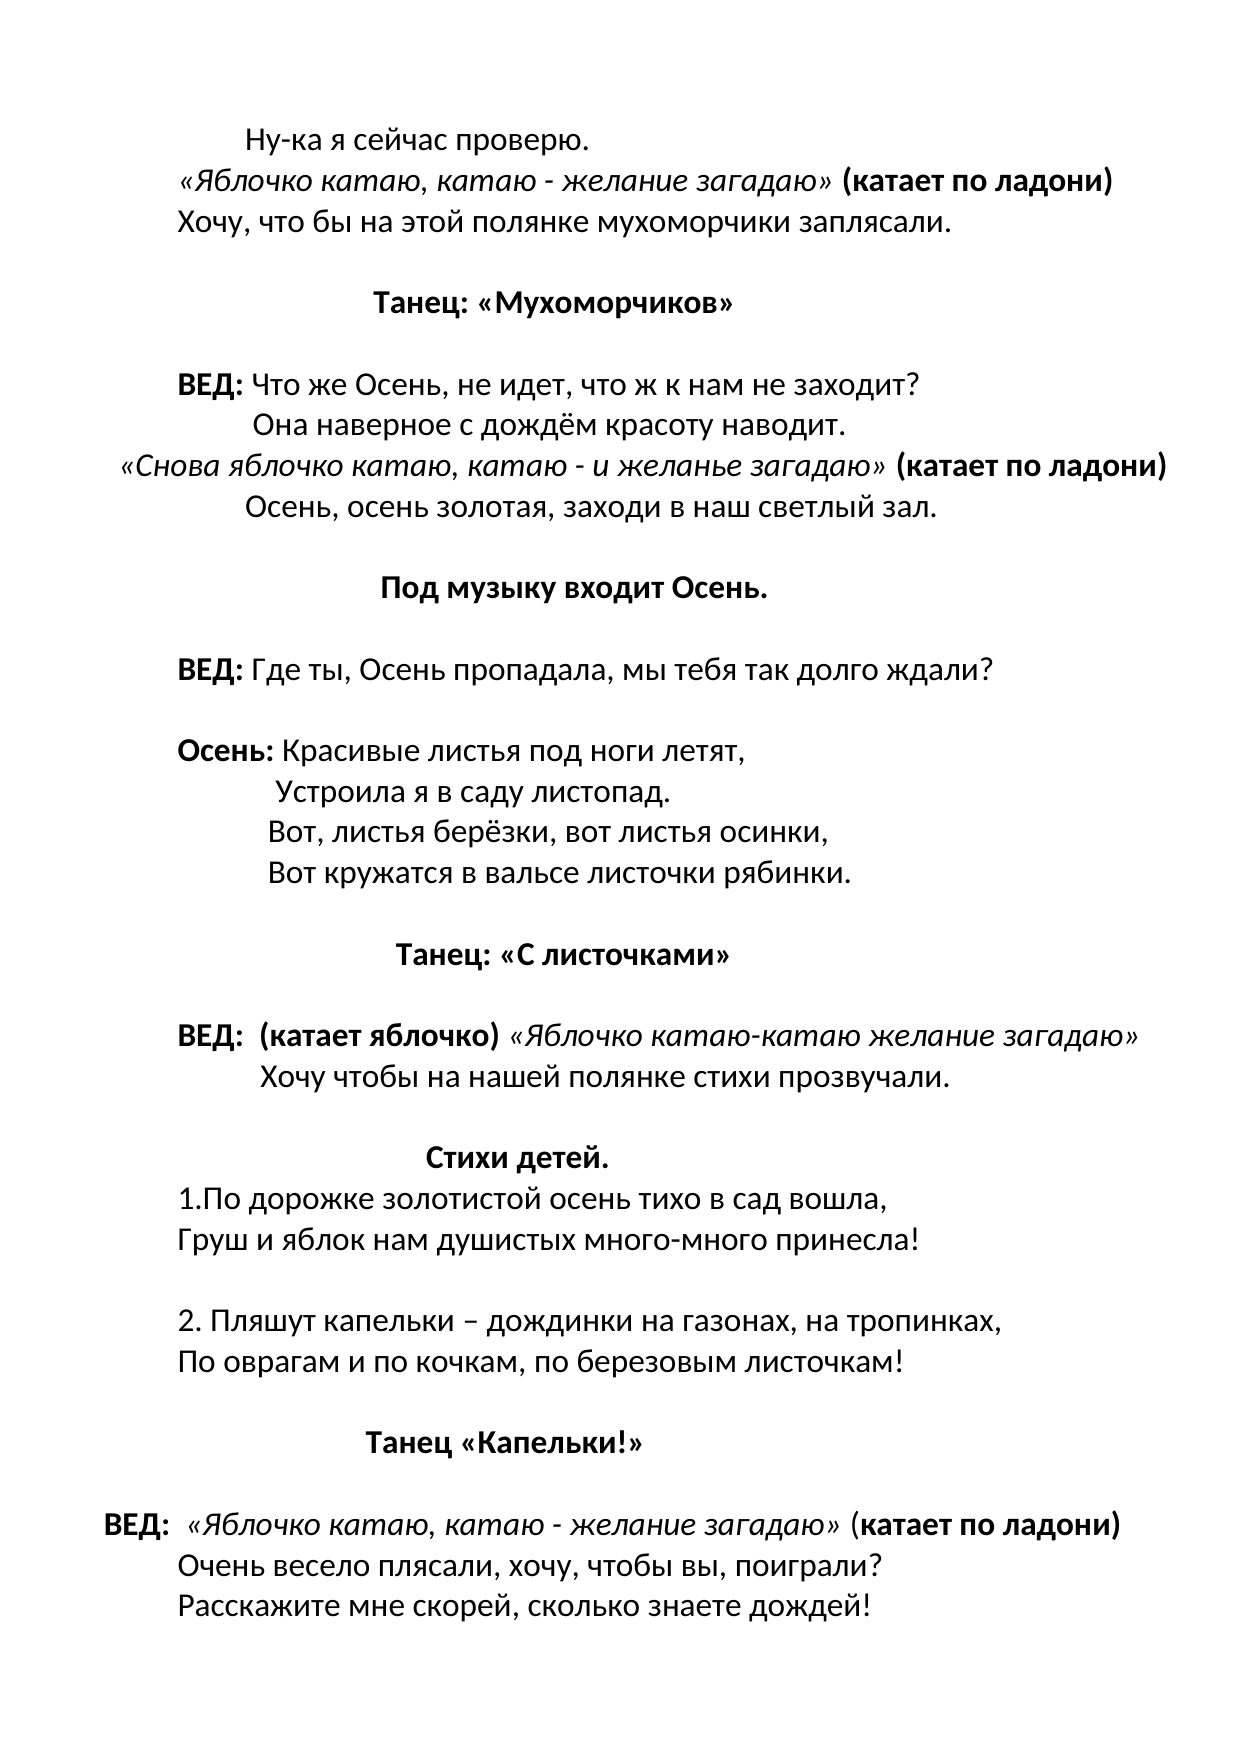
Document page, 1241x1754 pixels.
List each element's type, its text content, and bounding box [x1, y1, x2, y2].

text ВЕД: Что же Осень, не идет, что ж к нам не заходит? [177, 362, 1152, 403]
text Танец: «С листочками» [177, 933, 1152, 973]
text Расскажите мне скорей, сколько знаете дождей! [177, 1584, 1152, 1625]
text ВЕД: «Яблочко катаю, катаю - желание загадаю» (катает по ладони) [88, 1503, 1152, 1544]
text Она наверное с дождём красоту наводит. [177, 403, 1152, 444]
text 2. Пляшут капельки – дождинки на газонах, на тропинках, [177, 1299, 1152, 1340]
text «Яблочко катаю, катаю - желание загадаю» (катает по ладони) [177, 159, 1152, 199]
text «Снова яблочко катаю, катаю - и желанье загадаю» (катает по ладони) [118, 444, 1181, 485]
text Очень весело плясали, хочу, чтобы вы, поиграли? [177, 1544, 1152, 1584]
text 1.По дорожке золотистой осень тихо в сад вошла, [177, 1177, 1152, 1218]
text Вот кружатся в вальсе листочки рябинки. [177, 851, 1152, 892]
text Танец «Капельки!» [177, 1421, 1152, 1462]
text По оврагам и по кочкам, по березовым листочкам! [177, 1340, 1152, 1381]
text ВЕД: Где ты, Осень пропадала, мы тебя так долго ждали? [177, 648, 1152, 688]
text Ну-ка я сейчас проверю. [177, 118, 1152, 159]
text Хочу чтобы на нашей полянке стихи прозвучали. [177, 1055, 1152, 1096]
text Осень: Красивые листья под ноги летят, [177, 729, 1152, 770]
text Вот, листья берёзки, вот листья осинки, [177, 811, 1152, 851]
text ВЕД: (катает яблочко) «Яблочко катаю-катаю желание загадаю» [177, 1014, 1152, 1055]
text Устроила я в саду листопад. [177, 770, 1152, 811]
text Под музыку входит Осень. [177, 566, 1152, 607]
text Танец: «Мухоморчиков» [177, 281, 1152, 322]
text Осень, осень золотая, заходи в наш светлый зал. [177, 485, 1152, 525]
text Хочу, что бы на этой полянке мухоморчики заплясали. [177, 199, 1152, 240]
text Стихи детей. [177, 1136, 1152, 1177]
text Груш и яблок нам душистых много-много принесла! [177, 1218, 1152, 1258]
